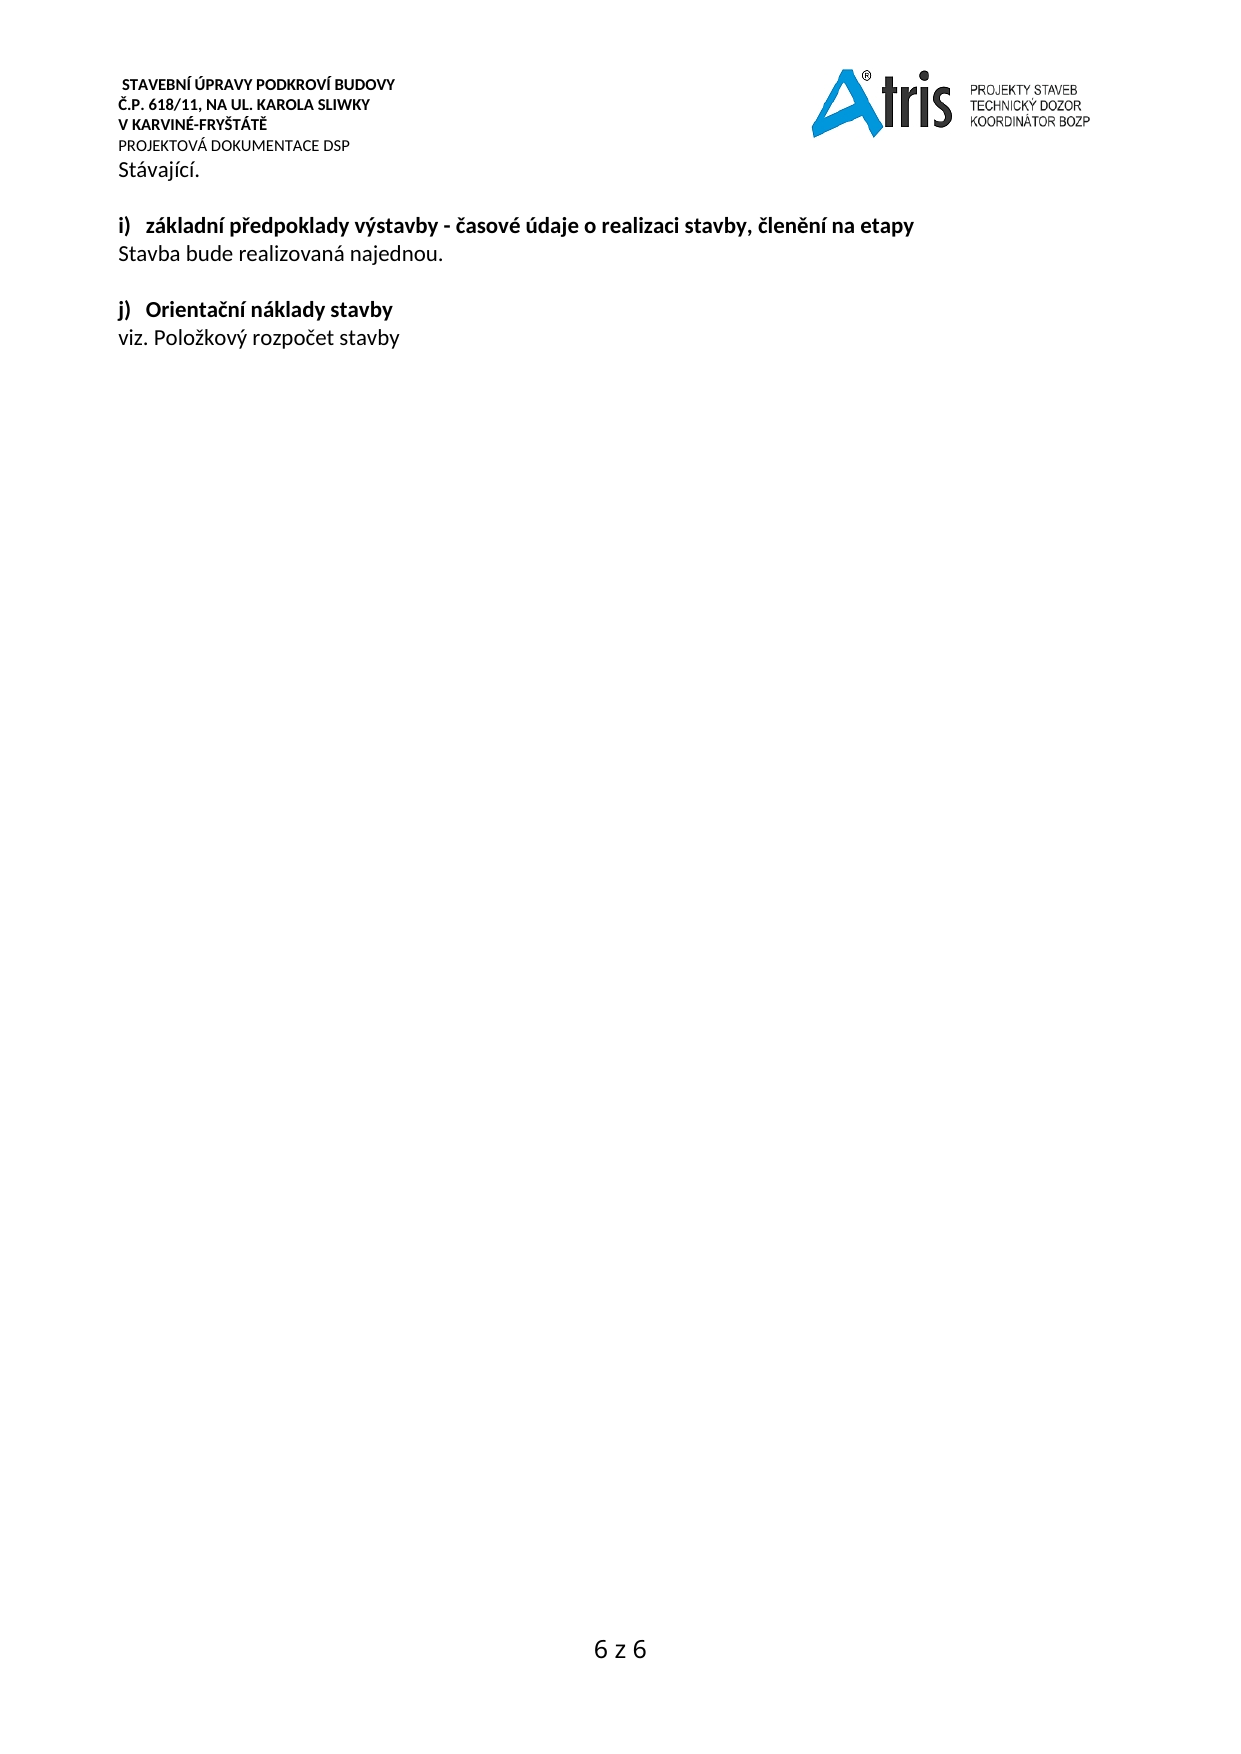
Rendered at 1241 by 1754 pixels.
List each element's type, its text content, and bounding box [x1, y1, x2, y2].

text Stávající. [118, 155, 1122, 183]
list základní předpoklady výstavby - časové údaje o realizaci stavby, členění na etapy [118, 211, 1122, 239]
list Orientační náklady stavby [118, 295, 1122, 323]
picture [809, 65, 1091, 141]
text viz. Položkový rozpočet stavby [118, 323, 1122, 351]
text Stavba bude realizovaná najednou. [118, 239, 1122, 267]
